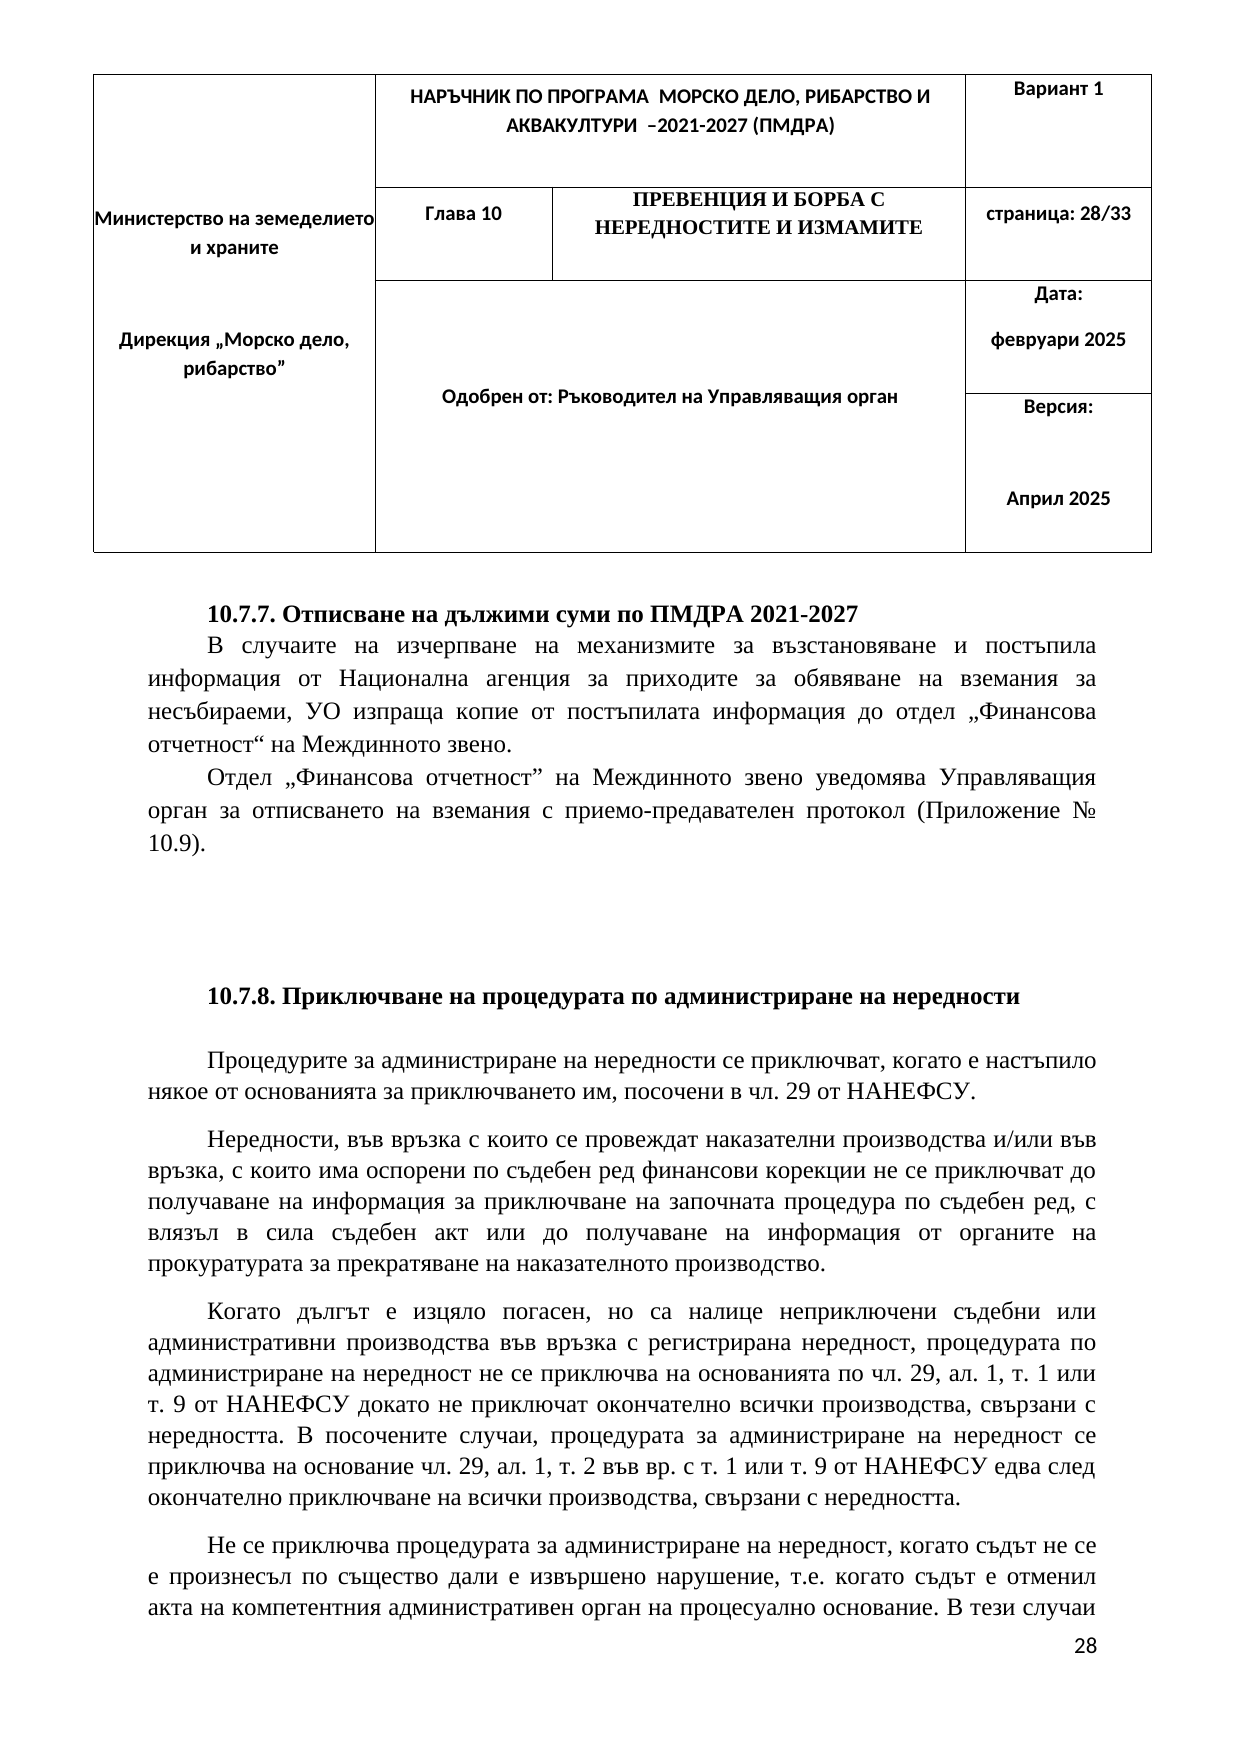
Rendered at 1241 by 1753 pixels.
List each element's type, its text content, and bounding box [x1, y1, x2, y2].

text Процедурите за администриране на нередности се приключват, когато е настъпило някое от основанията за приключването им, посочени в чл. 29 от НАНЕФСУ. [148, 1045, 1097, 1105]
text Не се приключва процедурата за администриране на нередност, когато съдът не се е произнесъл по същество дали е извършено нарушение, т.е. когато съдът е отменил акта на компетентния административен орган на процесуално основание. В тези случаи административният орган следва да издаде нов акт, като отстрани констатираните от Съда нарушения на процесуалните правила при издаване на акта. [148, 1530, 1097, 1621]
text Отдел „Финансова отчетност” на Междинното звено уведомява Управляващия орган за отписването на вземания с приемо-предавателен протокол (Приложение № 10.9). [148, 762, 1097, 857]
text Нередности, във връзка с които се провеждат наказателни производства и/или във връзка, с които има оспорени по съдебен ред финансови корекции не се приключват до получаване на информация за приключване на започната процедура по съдебен ред, с влязъл в сила съдебен акт или до получаване на информация от органите на прокуратурата за прекратяване на наказателното производство. [148, 1124, 1097, 1277]
text В случаите на изчерпване на механизмите за възстановяване и постъпила информация от Национална агенция за приходите за обявяване на вземания за несъбираеми, УО изпраща копие от постъпилата информация до отдел „Финансова отчетност“ на Междинното звено. [148, 630, 1097, 758]
subtitle 10.7.8. Приключване на процедурата по администриране на нередности [148, 981, 1097, 1010]
text Когато дългът е изцяло погасен, но са налице неприключени съдебни или административни производства във връзка с регистрирана нередност, процедурата по администриране на нередност не се приключва на основанията по чл. 29, ал. 1, т. 1 или т. 9 от НАНЕФСУ докато не приключат окончателно всички производства, свързани с нередността. В посочените случаи, процедурата за администриране на нередност се приключва на основание чл. 29, ал. 1, т. 2 във вр. с т. 1 или т. 9 от НАНЕФСУ едва след окончателно приключване на всички производства, свързани с нередността. [148, 1296, 1097, 1511]
subtitle 10.7.7. Отписване на дължими суми по ПМДРА 2021-2027 [148, 599, 1097, 628]
